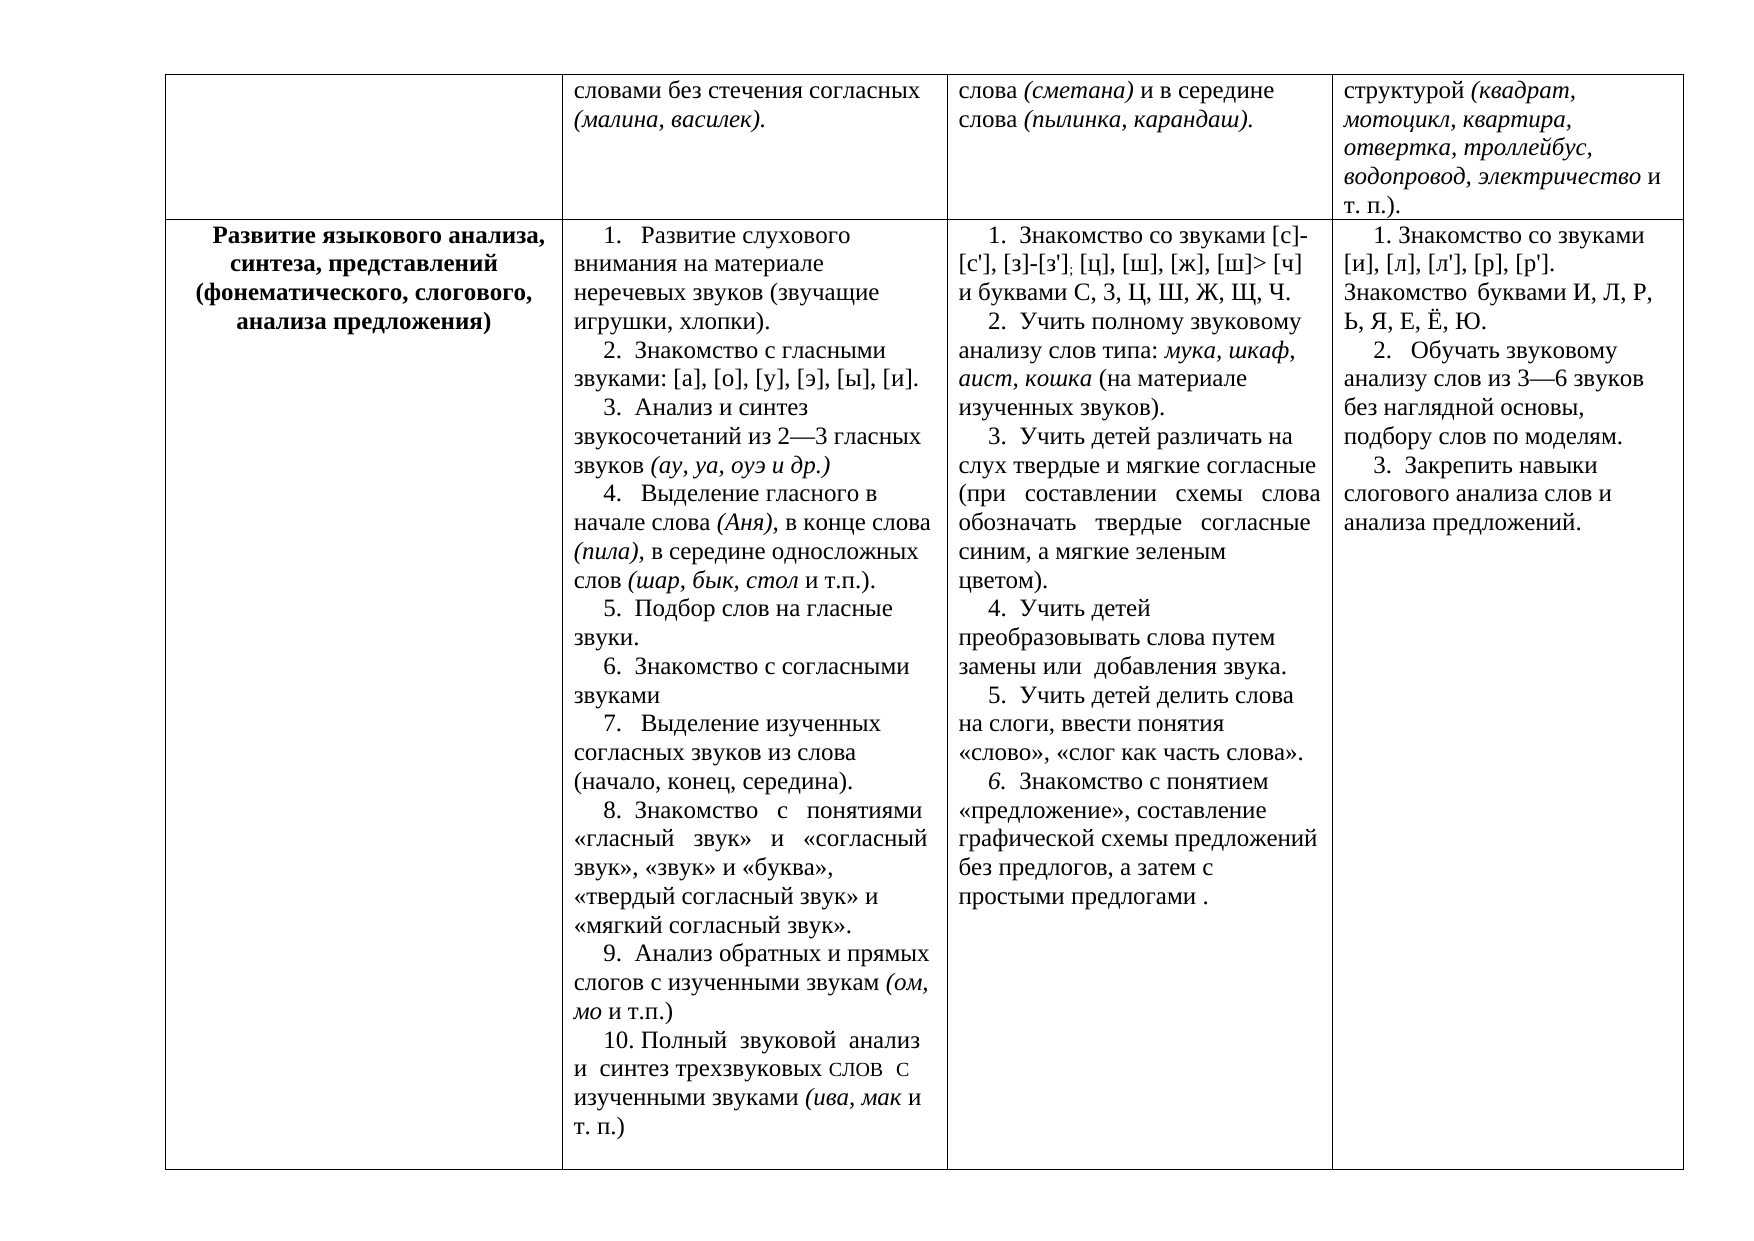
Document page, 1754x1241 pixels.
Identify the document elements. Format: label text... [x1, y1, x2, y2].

table_cell 1. Знакомство со звуками [с]-[с'], [з]-[з']; [ц], [ш], [ж], [ш]> [ч] и буквами С, 3, Ц, Ш, Ж, Щ, Ч. 2. Учить полному звуковому анализу слов типа: мука, шкаф, аист, кошка (на материале изученных звуков). 3. Учить детей различать на слух твердые и мягкие согласные (при составлении схемы слова обозначать твердые согласные синим, а мягкие зеленым цветом). 4. Учить детей преобразовывать слова путем замены или добавления звука. 5. Учить детей делить слова на слоги, ввести понятия «слово», «слог как часть слова». 6. Знакомство с понятием «предложение», составление графической схемы предложений без предлогов, а затем с простыми предлогами . [948, 220, 1332, 1168]
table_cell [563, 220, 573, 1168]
table_cell 1. Знакомство со звуками [и], [л], [л'], [р], [р']. Знакомство буквами И, Л, Р, Ь, Я, Е, Ё, Ю. 2. Обучать звуковому анализу слов из 3—6 звуков без наглядной основы, подбору слов по моделям. 3. Закрепить навыки слогового анализа слов и анализа предложений. [1333, 220, 1683, 1168]
table_cell Развитие языкового анализа, синтеза, представлений (фонематического, слогового, анализа предложения) [166, 220, 562, 1168]
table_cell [1333, 75, 1683, 219]
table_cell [563, 75, 947, 219]
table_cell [948, 75, 1332, 219]
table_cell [166, 75, 562, 219]
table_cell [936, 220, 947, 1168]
